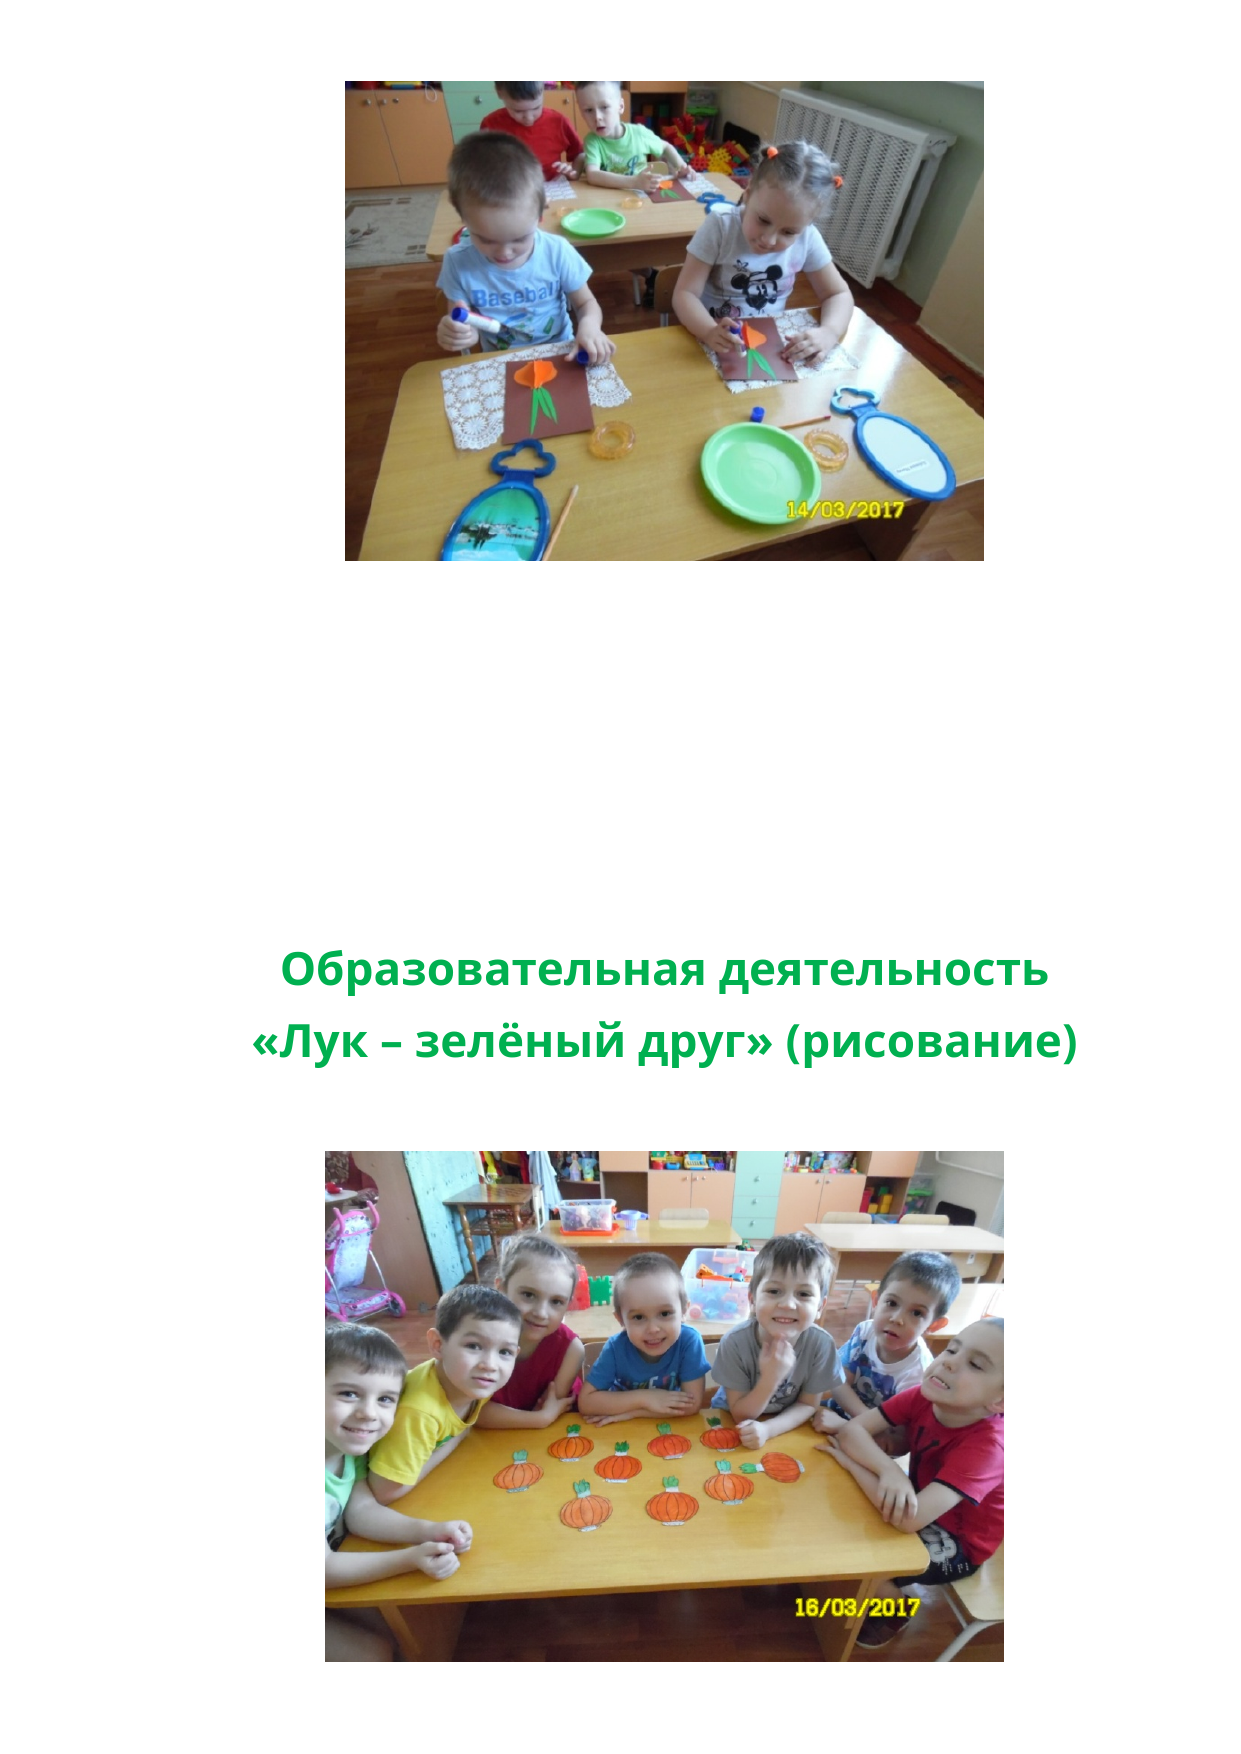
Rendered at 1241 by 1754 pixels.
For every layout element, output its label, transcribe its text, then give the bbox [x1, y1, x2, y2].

text «Лук – зелёный друг» (рисование) [177, 1008, 1152, 1071]
picture [345, 81, 984, 561]
picture [325, 1151, 1004, 1662]
text Образовательная деятельность [177, 937, 1152, 999]
